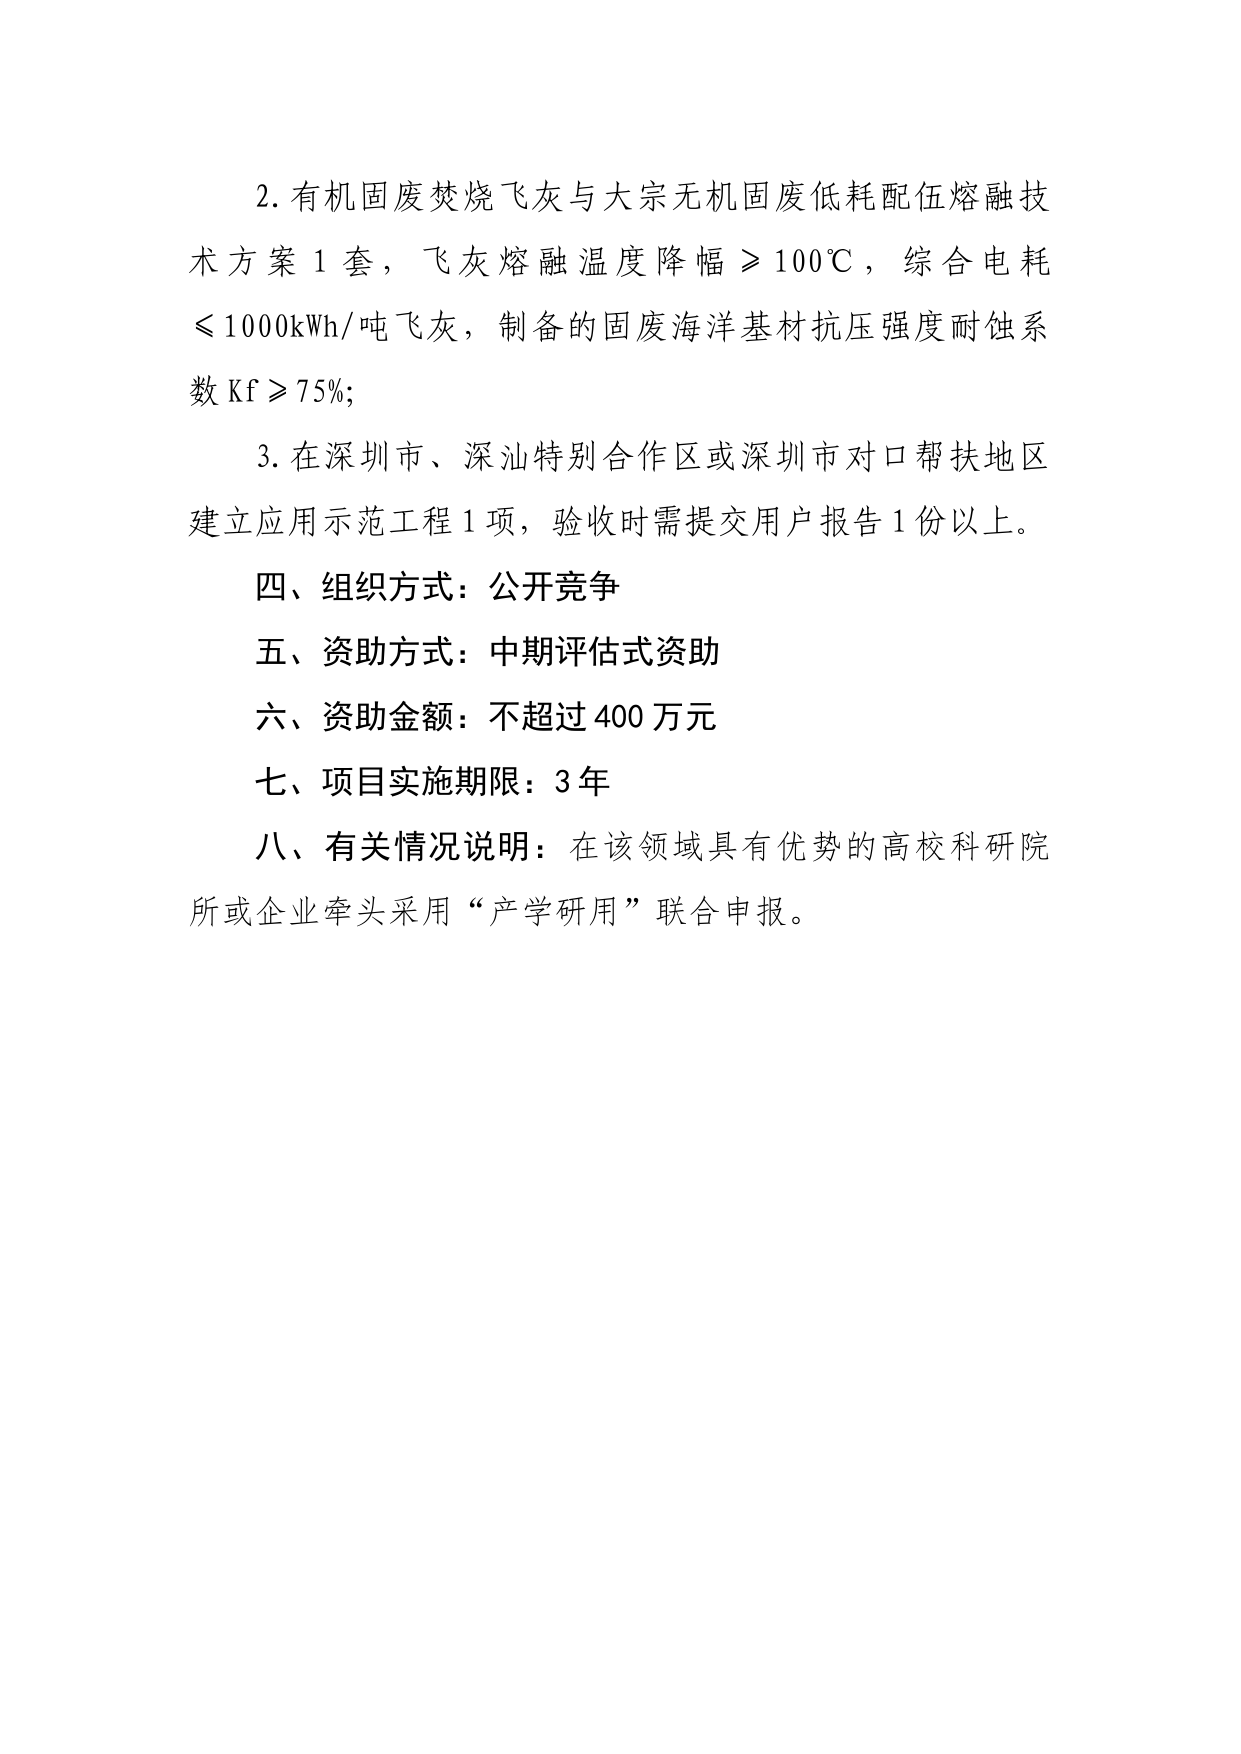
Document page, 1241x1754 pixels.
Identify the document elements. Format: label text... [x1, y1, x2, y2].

subtitle 七、项目实施期限：3年 [187, 747, 1053, 812]
subtitle 五、资助方式：中期评估式资助 [187, 617, 1053, 682]
subtitle 四、组织方式：公开竞争 [187, 552, 1053, 617]
text 3.在深圳市、深汕特别合作区或深圳市对口帮扶地区建立应用示范工程1项，验收时需提交用户报告1份以上。 [187, 422, 1053, 552]
text 2.有机固废焚烧飞灰与大宗无机固废低耗配伍熔融技术方案1套，飞灰熔融温度降幅≥100℃，综合电耗≤1000kWh/吨飞灰，制备的固废海洋基材抗压强度耐蚀系数Kf≥75%； [187, 162, 1053, 422]
subtitle 八、有关情况说明：在该领域具有优势的高校科研院所或企业牵头采用“产学研用”联合申报。 [187, 812, 1053, 942]
subtitle 六、资助金额：不超过400万元 [187, 682, 1053, 747]
